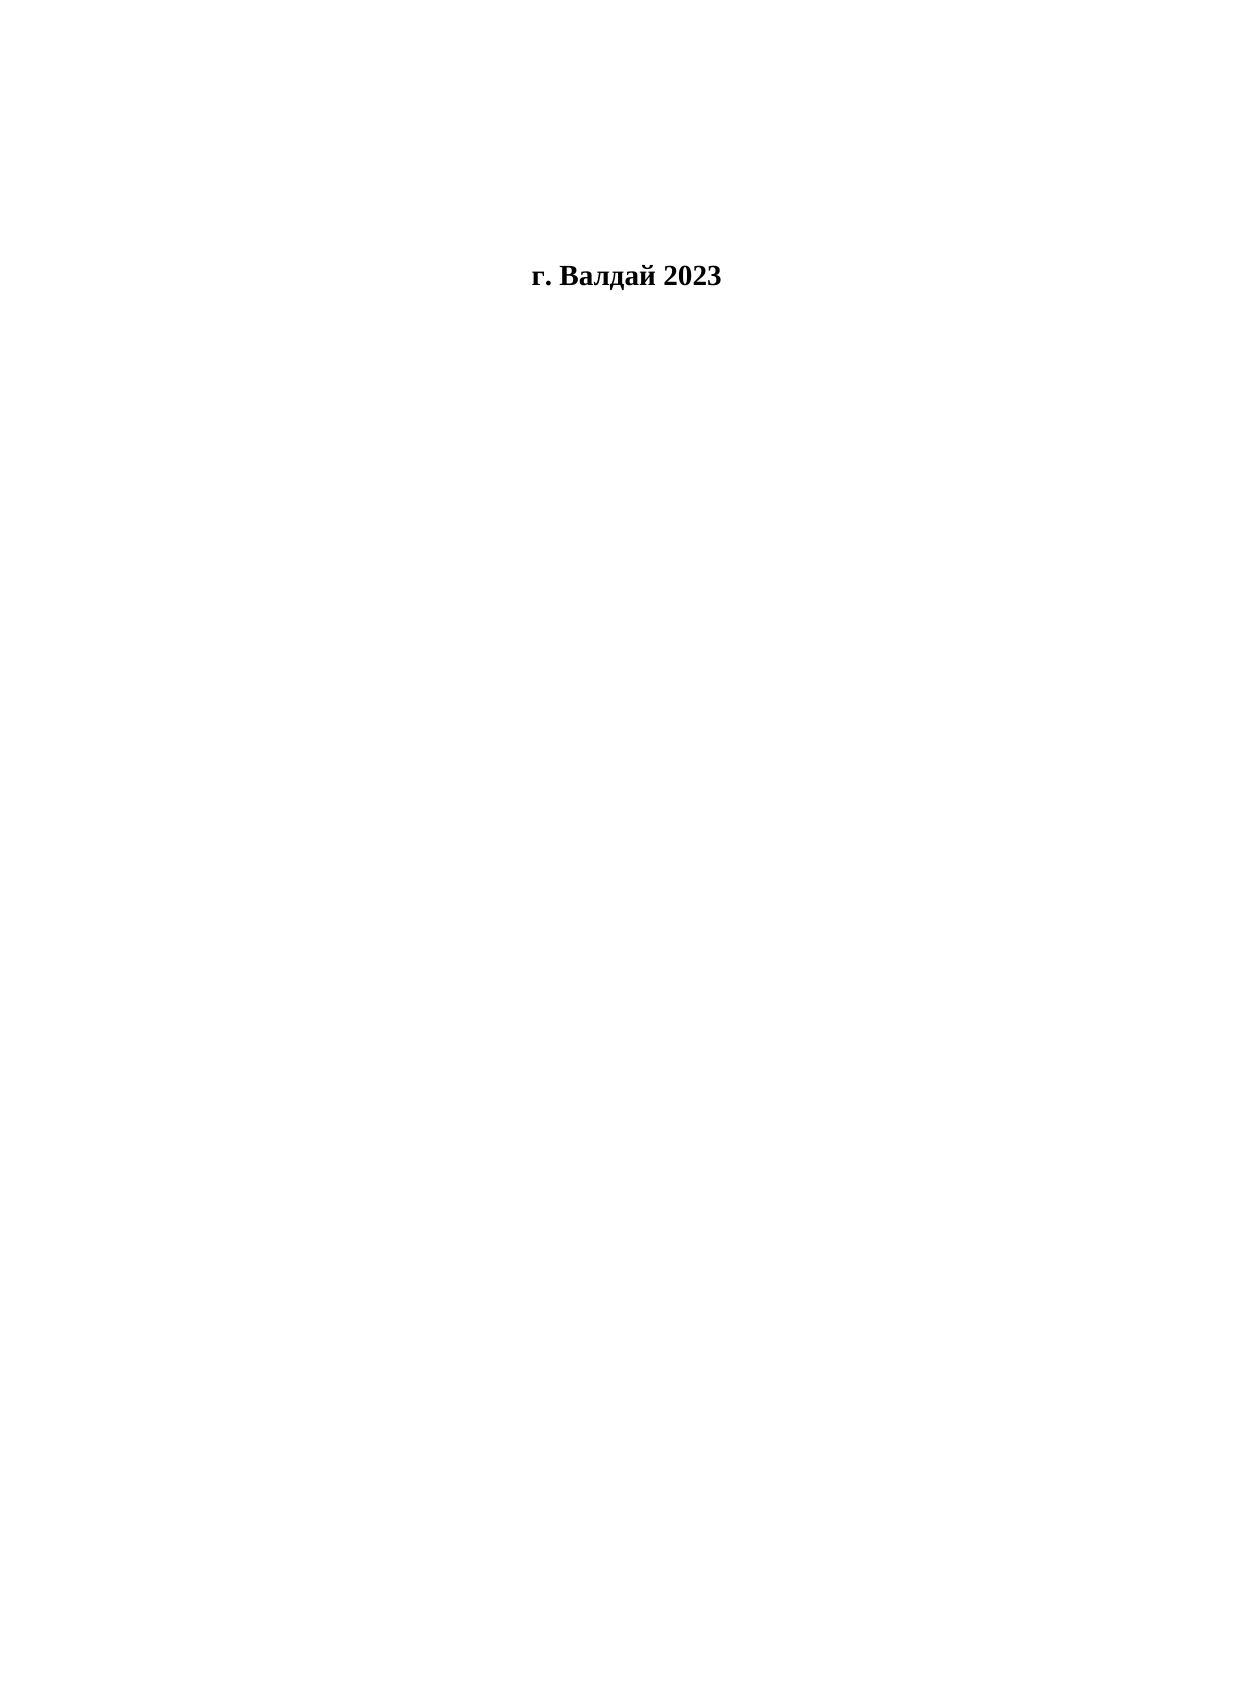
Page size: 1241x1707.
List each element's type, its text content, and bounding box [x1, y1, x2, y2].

text ​г. Валдай‌ 2023‌​ [162, 258, 1090, 291]
